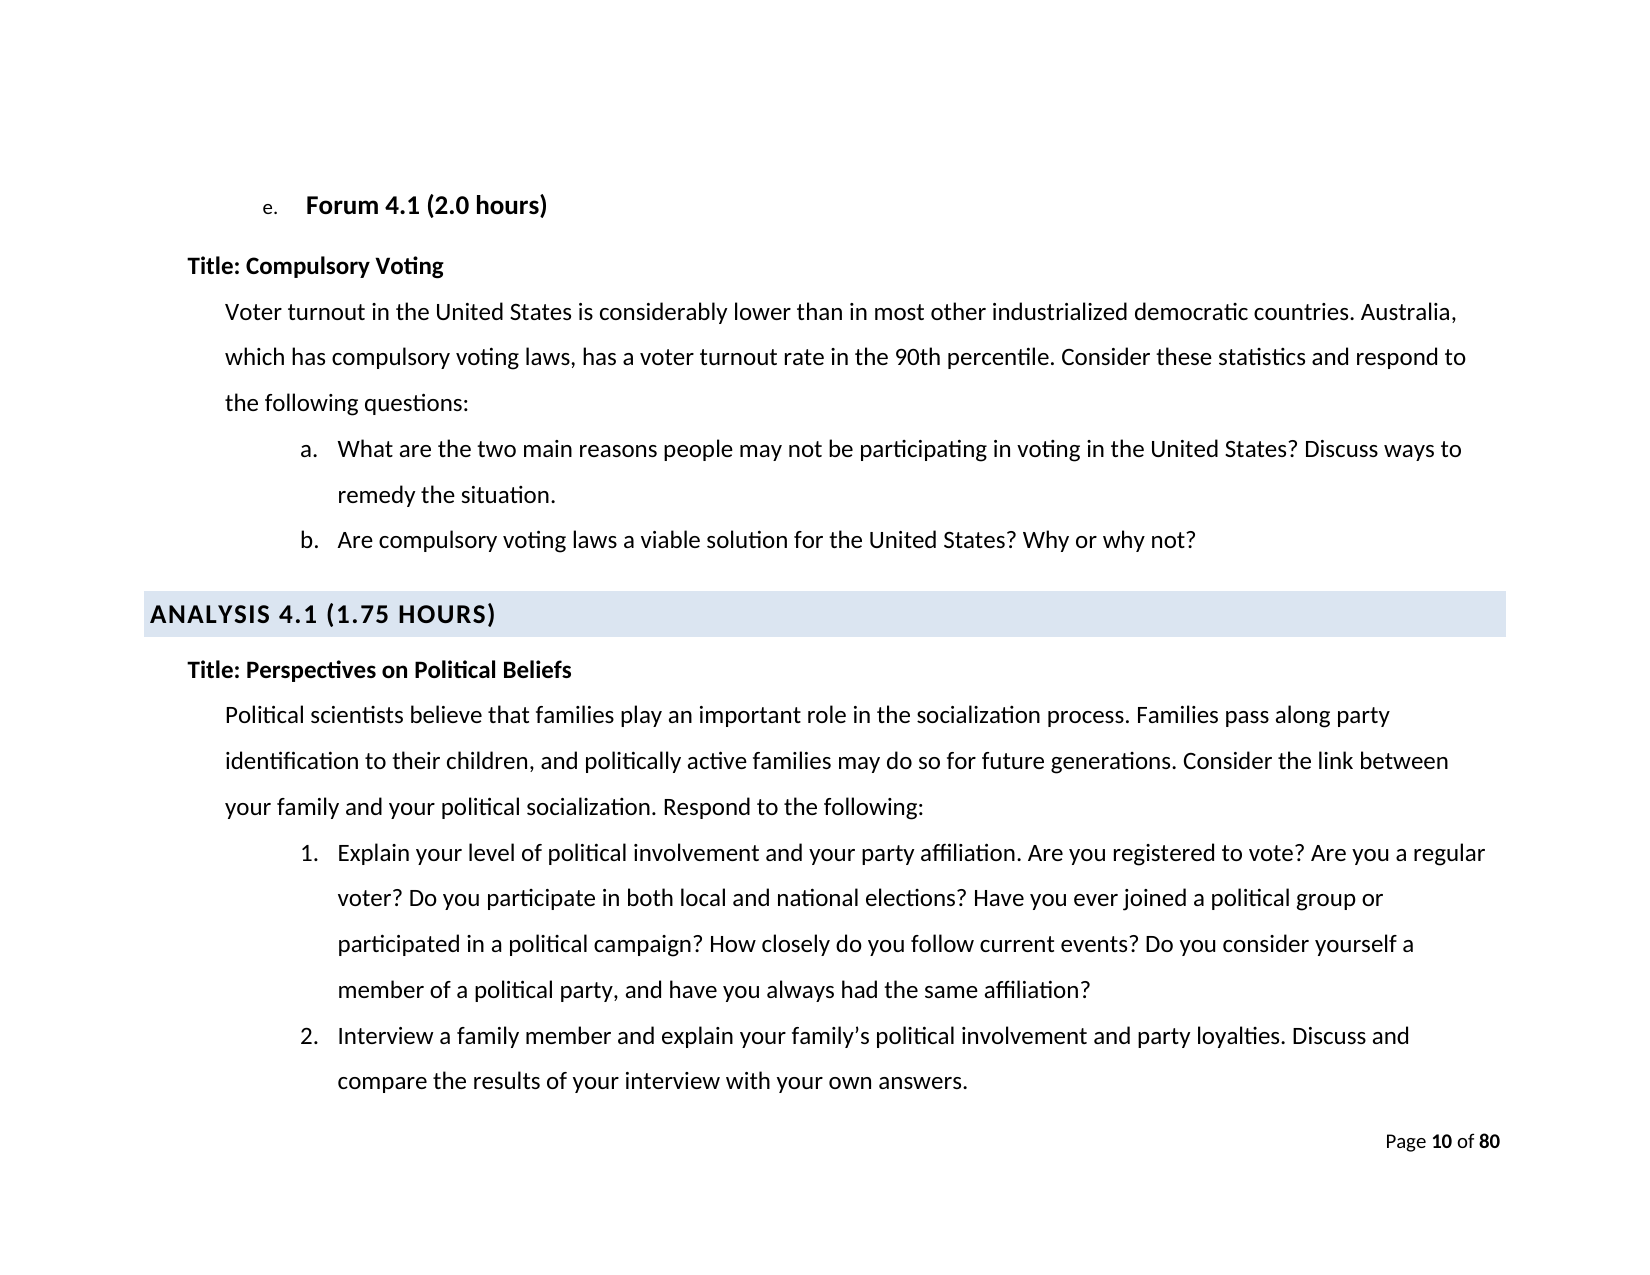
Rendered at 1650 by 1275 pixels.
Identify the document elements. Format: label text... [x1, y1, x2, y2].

list Are compulsory voting laws a viable solution for the United States? Why or why not? [300, 524, 1500, 555]
subtitle Analysis 4.1 (1.75 hours) [150, 597, 1500, 630]
text Political scientists believe that families play an important role in the socialization process. Families pass along party identification to their children, and politically active families may do so for future generations. Consider the link between your family and your political socialization. Respond to the following: [225, 700, 1500, 822]
text Title: Compulsory Voting [187, 250, 1500, 281]
list Explain your level of political involvement and your party affiliation. Are you registered to vote? Are you a regular voter? Do you participate in both local and national elections? Have you ever joined a political group or participated in a political campaign? How closely do you follow current events? Do you consider yourself a member of a political party, and have you always had the same affiliation? [300, 837, 1500, 1004]
list Interview a family member and explain your family’s political involvement and party loyalties. Discuss and compare the results of your interview with your own answers. [300, 1020, 1500, 1096]
text Voter turnout in the United States is considerably lower than in most other industrialized democratic countries. Australia, which has compulsory voting laws, has a voter turnout rate in the 90th percentile. Consider these statistics and respond to the following questions: [225, 296, 1500, 418]
list Forum 4.1 (2.0 hours) [262, 188, 1500, 221]
list What are the two main reasons people may not be participating in voting in the United States? Discuss ways to remedy the situation. [300, 433, 1500, 509]
text Title: Perspectives on Political Beliefs [187, 654, 1500, 684]
